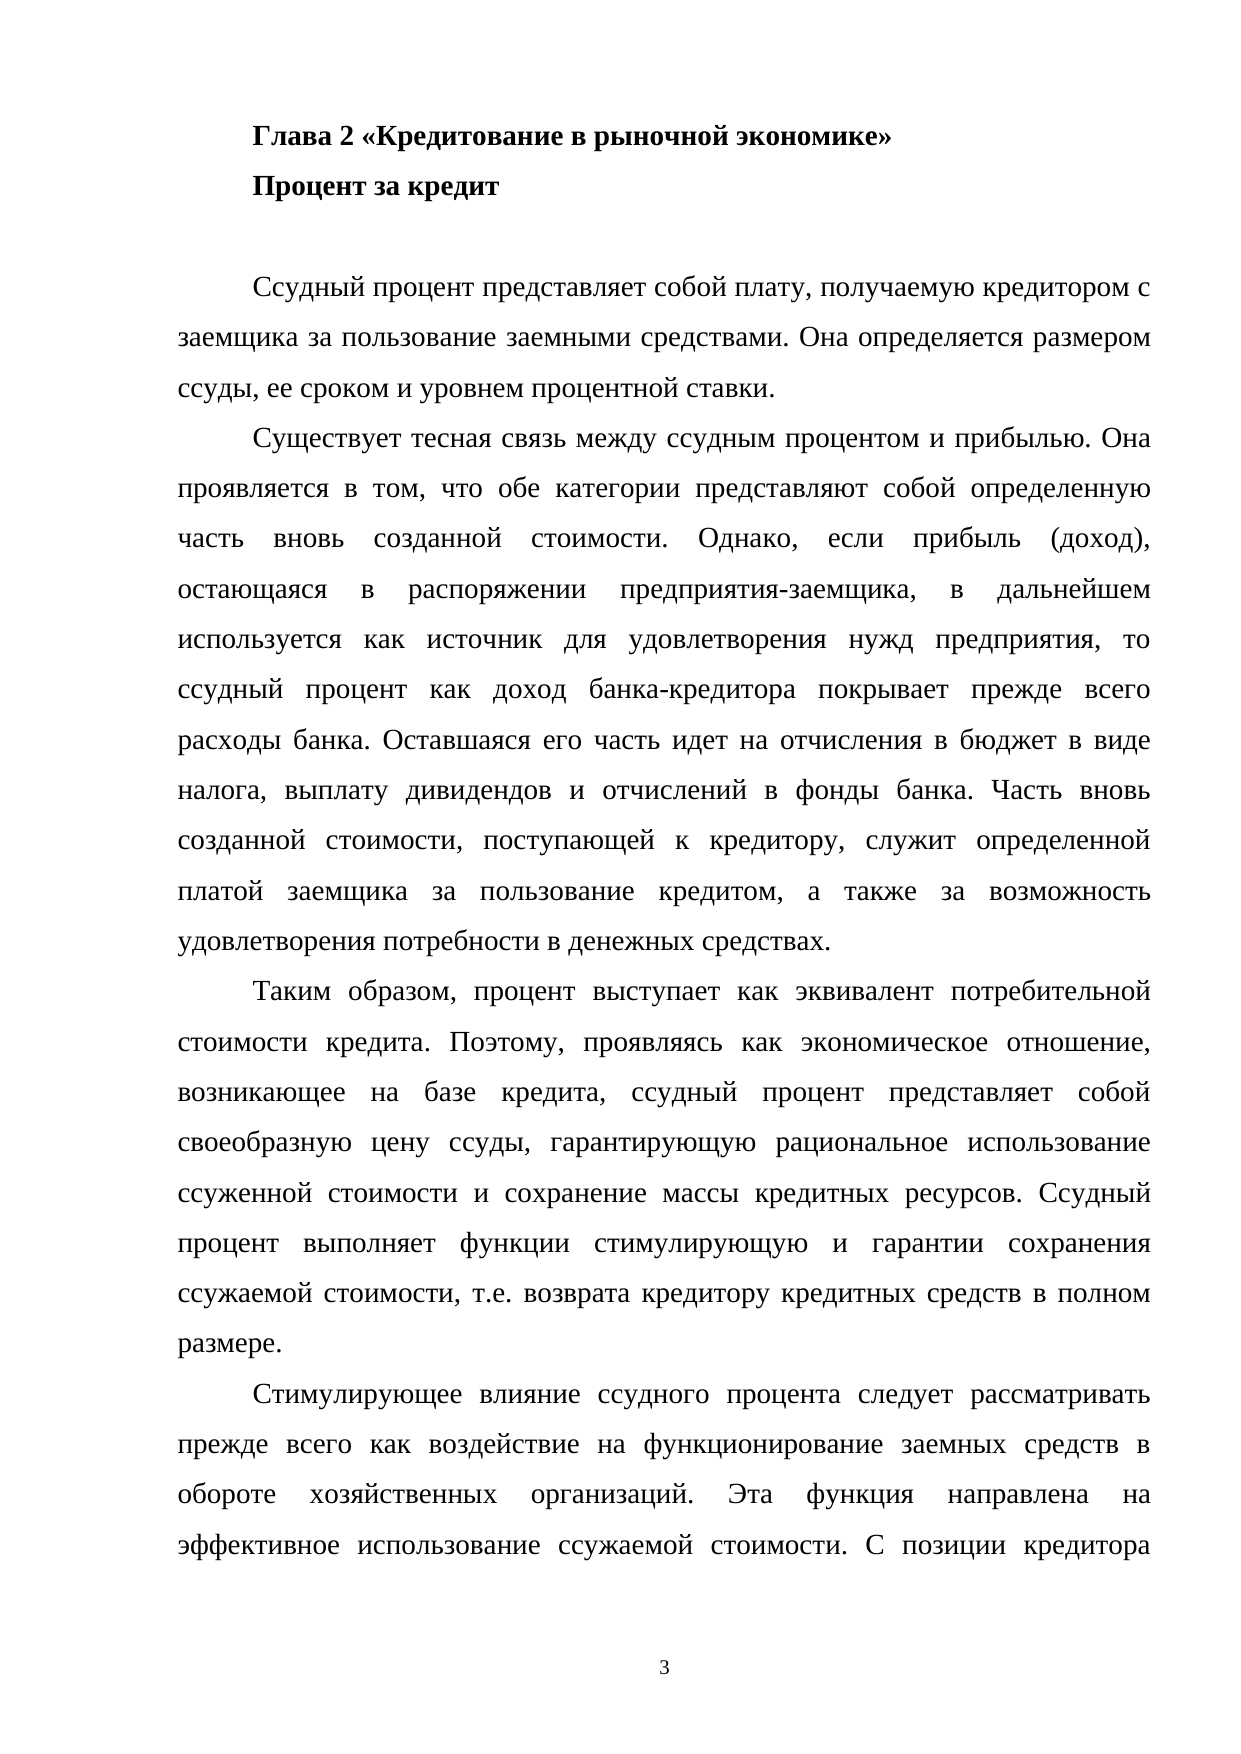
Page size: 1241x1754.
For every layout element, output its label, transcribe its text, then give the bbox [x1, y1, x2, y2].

text Существует тесная связь между ссудным процентом и прибылью. Она проявляется в том, что обе категории представляют собой определенную часть вновь созданной стоимости. Однако, если прибыль (доход), остающаяся в распоряжении предприятия-заемщика, в дальнейшем используется как источник для удовлетворения нужд предприятия, то ссудный процент как доход банка-кредитора покрывает прежде всего расходы банка. Оставшаяся его часть идет на отчисления в бюджет в виде налога, выплату дивидендов и отчислений в фонды банка. Часть вновь созданной стоимости, поступающей к кредитору, служит определенной платой заемщика за пользование кредитом, а также за возможность удовлетворения потребности в денежных средствах. [177, 420, 1152, 957]
text Таким образом, процент выступает как эквивалент потребительной стоимости кредита. Поэтому, проявляясь как экономическое отношение, возникающее на базе кредита, ссудный процент представляет собой своеобразную цену ссуды, гарантирующую рациональное использование ссуженной стоимости и сохранение массы кредитных ресурсов. Ссудный процент выполняет функции стимулирующую и гарантии сохранения ссужаемой стоимости, т.е. возврата кредитору кредитных средств в полном размере. [177, 973, 1152, 1359]
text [177, 1376, 1152, 1560]
text Ссудный процент представляет собой плату, получаемую кредитором с заемщика за пользование заемными средствами. Она определяется размером ссуды, ее сроком и уровнем процентной ставки. [177, 269, 1152, 403]
subtitle Процент за кредит [177, 168, 1152, 202]
subtitle Глава 2 «Кредитование в рыночной экономике» [177, 118, 1152, 152]
